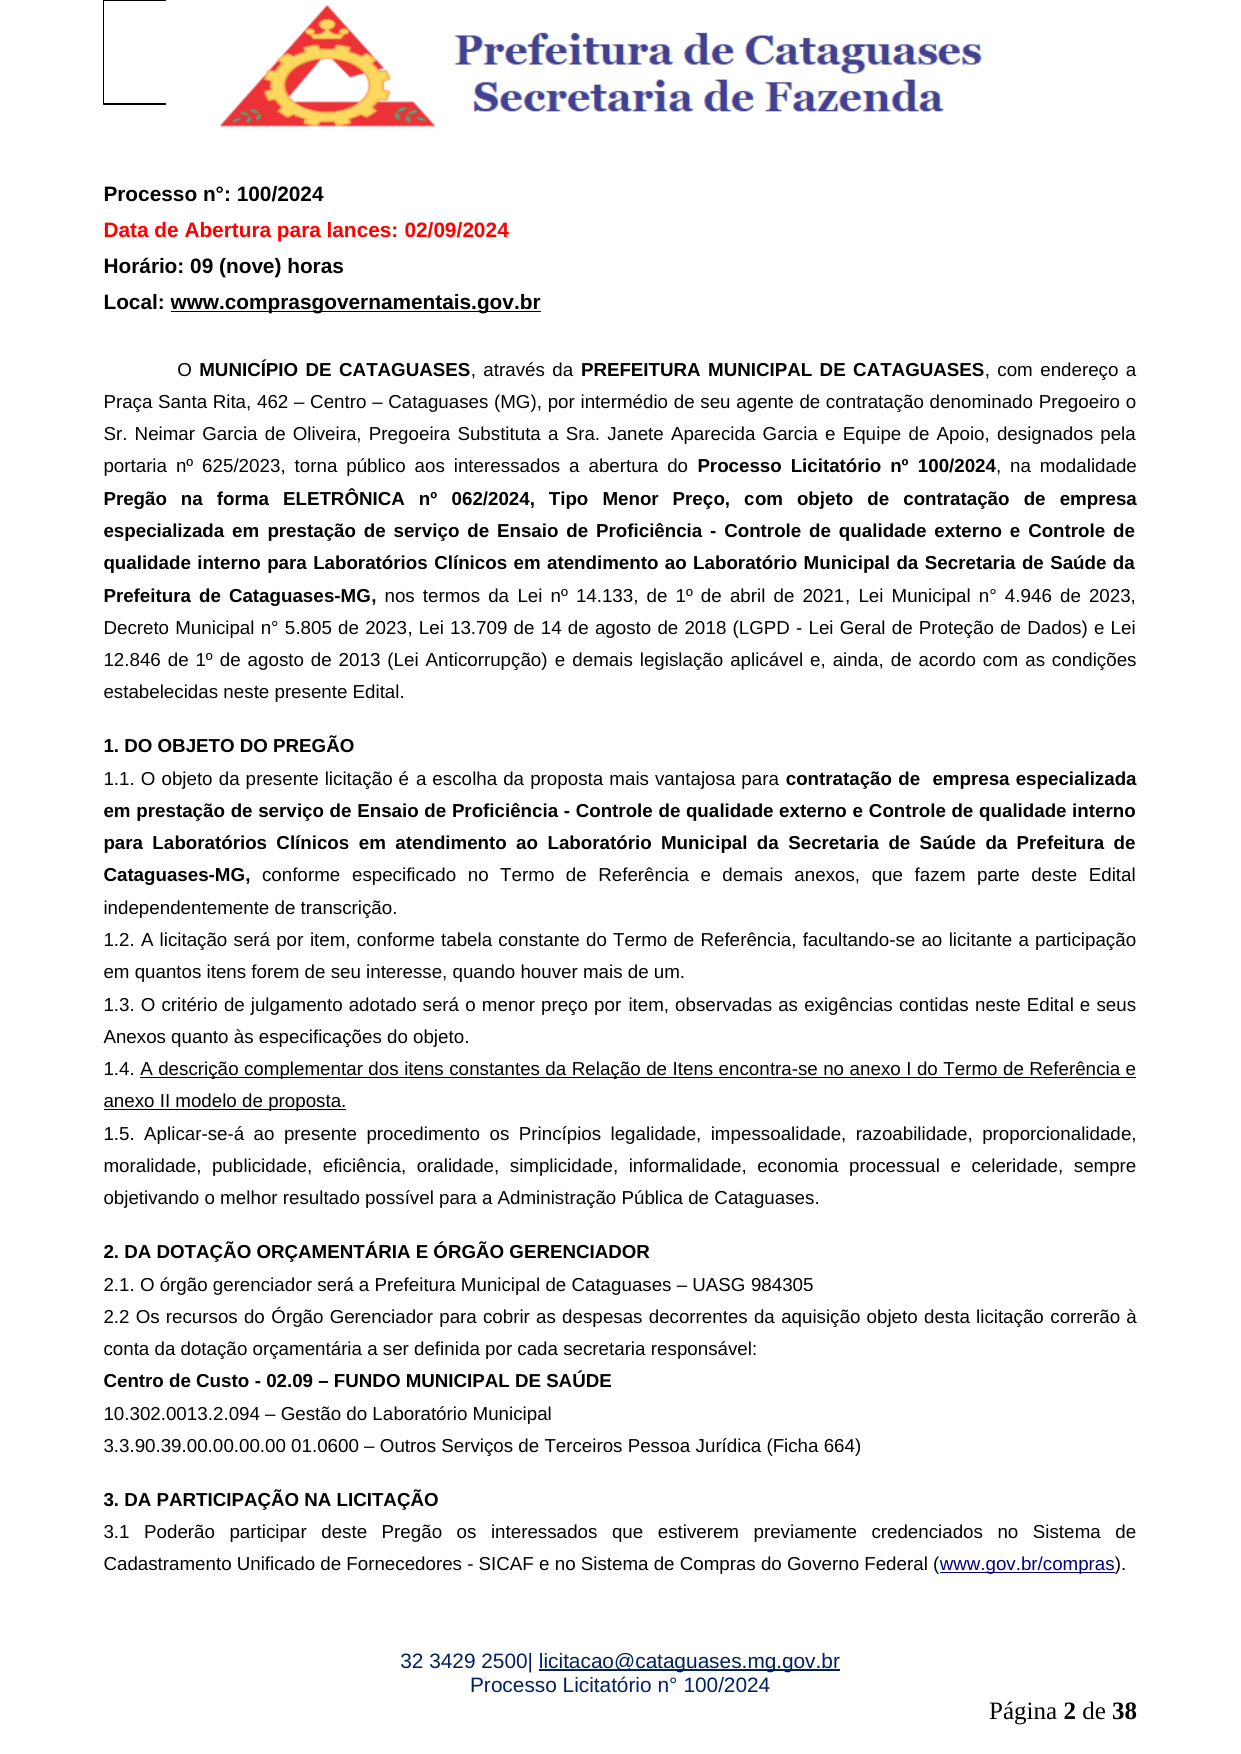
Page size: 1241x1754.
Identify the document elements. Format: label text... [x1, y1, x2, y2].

text 1. DO OBJETO DO PREGÃO [103, 735, 1137, 757]
text 1.2. A licitação será por item, conforme tabela constante do Termo de Referência, facultando-se ao licitante a participação em quantos itens forem de seu interesse, quando houver mais de um. [103, 929, 1137, 983]
text 2. DA DOTAÇÃO ORÇAMENTÁRIA E ÓRGÃO GERENCIADOR [103, 1241, 1137, 1263]
list 3.3.90.39.00.00.00.00 01.0600 – Outros Serviços de Terceiros Pessoa Jurídica (Ficha 664) [103, 1435, 1137, 1456]
text 1.1. O objeto da presente licitação é a escolha da proposta mais vantajosa para contratação de empresa especializada em prestação de serviço de Ensaio de Proficiência - Controle de qualidade externo e Controle de qualidade interno para Laboratórios Clínicos em atendimento ao Laboratório Municipal da Secretaria de Saúde da Prefeitura de Cataguases-MG, conforme especificado no Termo de Referência e demais anexos, que fazem parte deste Edital independentemente de transcrição. [103, 767, 1137, 918]
text 3. DA PARTICIPAÇÃO NA LICITAÇÃO [103, 1489, 1137, 1510]
text O MUNICÍPIO DE CATAGUASES, através da Prefeitura Municipal de Cataguases, com endereço a Praça Santa Rita, 462 – Centro – Cataguases (MG), por intermédio de seu agente de contratação denominado Pregoeiro o Sr. Neimar Garcia de Oliveira, Pregoeira Substituta a Sra. Janete Aparecida Garcia e Equipe de Apoio, designados pela portaria nº 625/2023, torna público aos interessados a abertura do Processo Licitatório nº 100/2024, na modalidade Pregão na forma ELETRÔNICA nº 062/2024, Tipo Menor Preço, com objeto de contratação de empresa especializada em prestação de serviço de Ensaio de Proficiência - Controle de qualidade externo e Controle de qualidade interno para Laboratórios Clínicos em atendimento ao Laboratório Municipal da Secretaria de Saúde da Prefeitura de Cataguases-MG, nos termos da Lei nº 14.133, de 1º de abril de 2021, Lei Municipal n° 4.946 de 2023, Decreto Municipal n° 5.805 de 2023, Lei 13.709 de 14 de agosto de 2018 (LGPD - Lei Geral de Proteção de Dados) e Lei 12.846 de 1º de agosto de 2013 (Lei Anticorrupção) e demais legislação aplicável e, ainda, de acordo com as condições estabelecidas neste presente Edital. [103, 358, 1137, 703]
text 3.1 Poderão participar deste Pregão os interessados que estiverem previamente credenciados no Sistema de Cadastramento Unificado de Fornecedores - SICAF e no Sistema de Compras do Governo Federal (www.gov.br/compras). [103, 1521, 1137, 1575]
text Horário: 09 (nove) horas [103, 254, 1137, 278]
text Local: www.comprasgovernamentais.gov.br [103, 290, 1137, 314]
picture [165, 0, 1075, 148]
text Processo n°: 100/2024 [103, 182, 1137, 206]
text 2.2 Os recursos do Órgão Gerenciador para cobrir as despesas decorrentes da aquisição objeto desta licitação correrão à conta da dotação orçamentária a ser definida por cada secretaria responsável: [103, 1306, 1137, 1359]
text 1.5. Aplicar-se-á ao presente procedimento os Princípios legalidade, impessoalidade, razoabilidade, proporcionalidade, moralidade, publicidade, eficiência, oralidade, simplicidade, informalidade, economia processual e celeridade, sempre objetivando o melhor resultado possível para a Administração Pública de Cataguases. [103, 1123, 1137, 1209]
list 10.302.0013.2.094 – Gestão do Laboratório Municipal [103, 1402, 1137, 1424]
text 1.4. A descrição complementar dos itens constantes da Relação de Itens encontra-se no anexo I do Termo de Referência e anexo II modelo de proposta. [103, 1058, 1137, 1112]
text 2.1. O órgão gerenciador será a Prefeitura Municipal de Cataguases – UASG 984305 [103, 1273, 1137, 1295]
text Data de Abertura para lances: 02/09/2024 [103, 218, 1137, 242]
list Centro de Custo - 02.09 – FUNDO MUNICIPAL DE SAÚDE [103, 1370, 1137, 1392]
text 1.3. O critério de julgamento adotado será o menor preço por item, observadas as exigências contidas neste Edital e seus Anexos quanto às especificações do objeto. [103, 993, 1137, 1047]
